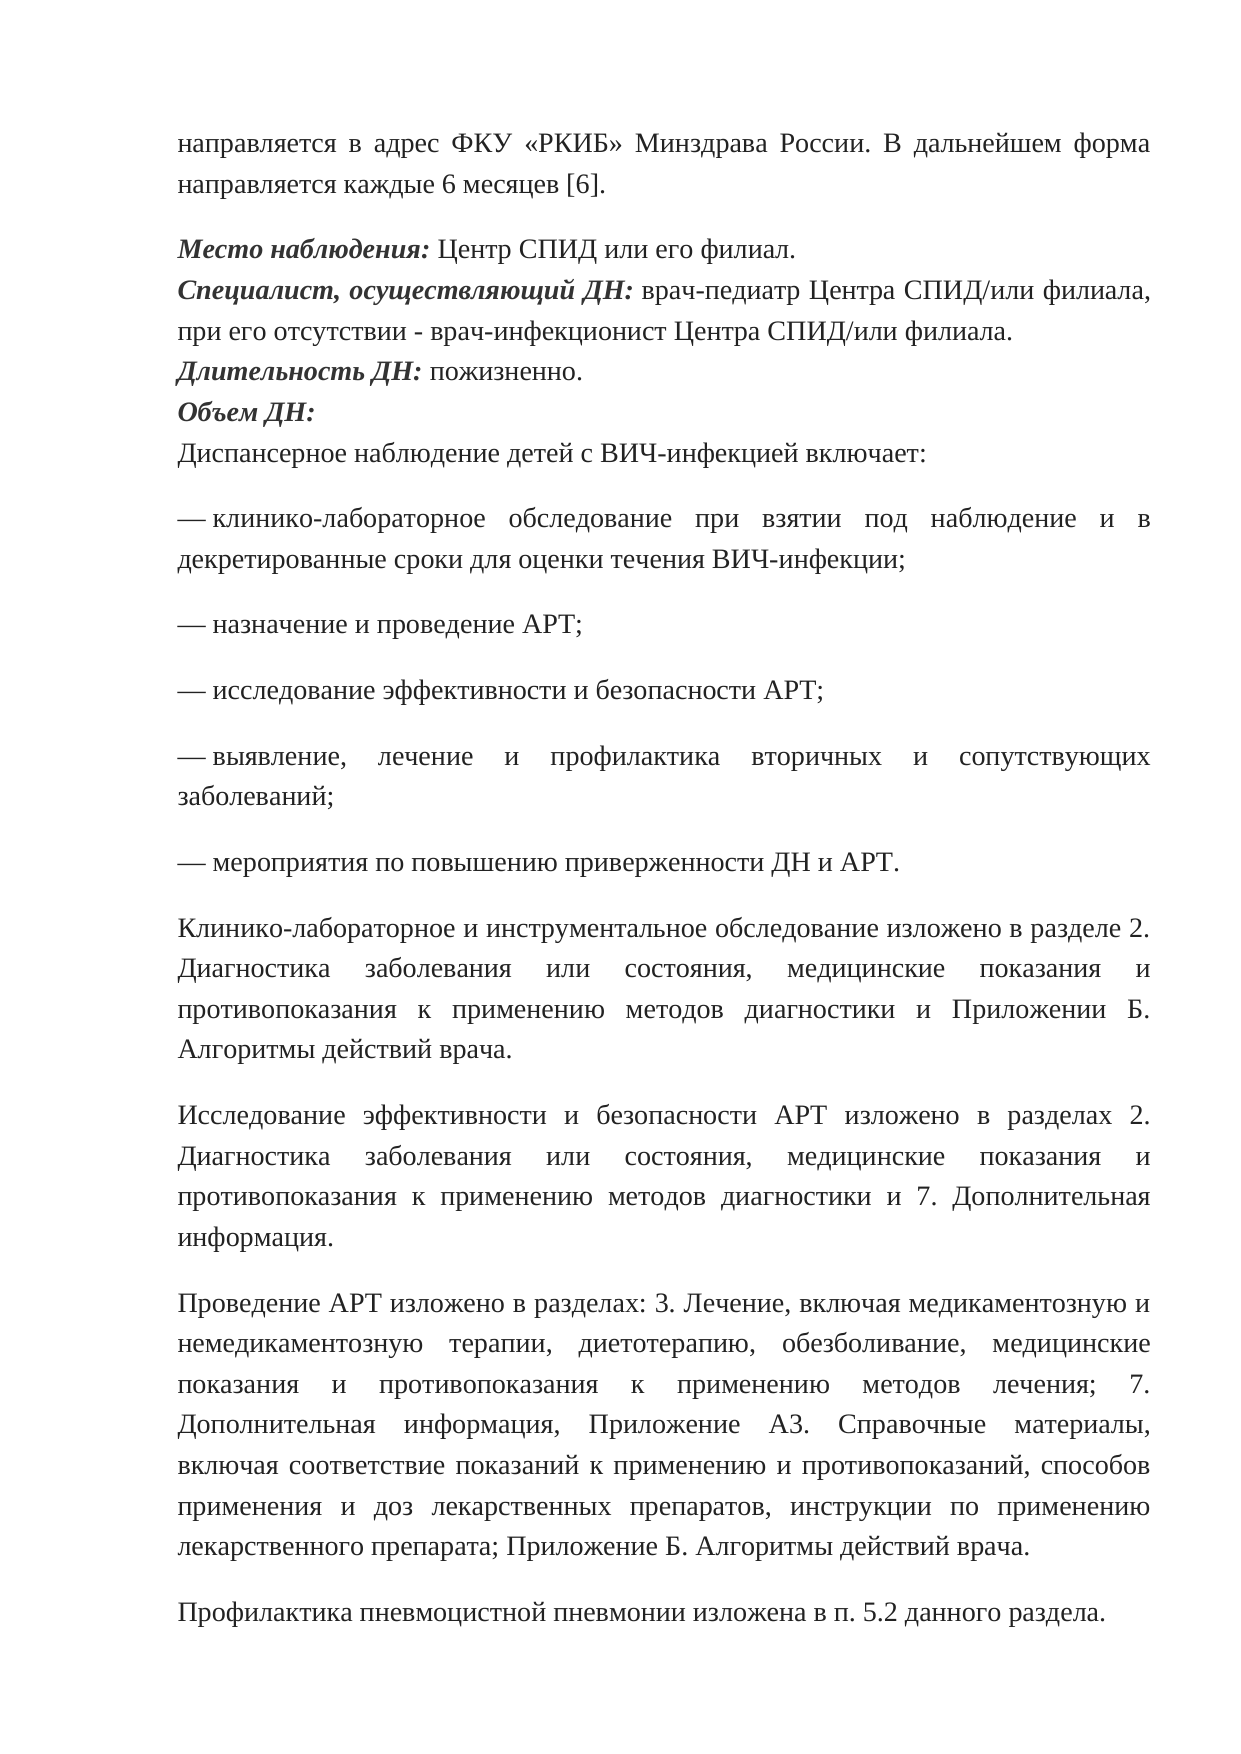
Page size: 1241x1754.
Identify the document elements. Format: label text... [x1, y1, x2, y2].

text Объем ДН: [177, 387, 1152, 427]
text — мероприятия по повышению приверженности ДН и АРТ. [177, 837, 1152, 877]
text Проведение АРТ изложено в разделах: 3. Лечение, включая медикаментозную и немедикаментозную терапии, диетотерапию, обезболивание, медицинские показания и противопоказания к применению методов лечения; 7. Дополнительная информация, Приложение A3. Справочные материалы, включая соответствие показаний к применению и противопоказаний, способов применения и доз лекарственных препаратов, инструкции по применению лекарственного препарата; Приложение Б. Алгоритмы действий врача. [177, 1277, 1152, 1562]
text Специалист, осуществляющий ДН: врач-педиатр Центра СПИД/или филиала, при его отсутствии - врач-инфекционист Центра СПИД/или филиала. [177, 265, 1152, 346]
text Место наблюдения: Центр СПИД или его филиал. [177, 224, 1152, 265]
text Профилактика пневмоцистной пневмонии изложена в п. 5.2 данного раздела. [177, 1587, 1152, 1627]
text — клинико-лабораторное обследование при взятии под наблюдение и в декретированные сроки для оценки течения ВИЧ-инфекции; [177, 493, 1152, 574]
text — назначение и проведение АРТ; [177, 599, 1152, 640]
text — исследование эффективности и безопасности АРТ; [177, 665, 1152, 706]
text Исследование эффективности и безопасности АРТ изложено в разделах 2. Диагностика заболевания или состояния, медицинские показания и противопоказания к применению методов диагностики и 7. Дополнительная информация. [177, 1090, 1152, 1252]
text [177, 118, 1152, 199]
text Длительность ДН: пожизненно. [177, 346, 1152, 387]
text Диспансерное наблюдение детей с ВИЧ-инфекцией включает: [177, 427, 1152, 468]
text Клинико-лабораторное и инструментальное обследование изложено в разделе 2. Диагностика заболевания или состояния, медицинские показания и противопоказания к применению методов диагностики и Приложении Б. Алгоритмы действий врача. [177, 902, 1152, 1065]
text — выявление, лечение и профилактика вторичных и сопутствующих заболеваний; [177, 731, 1152, 812]
